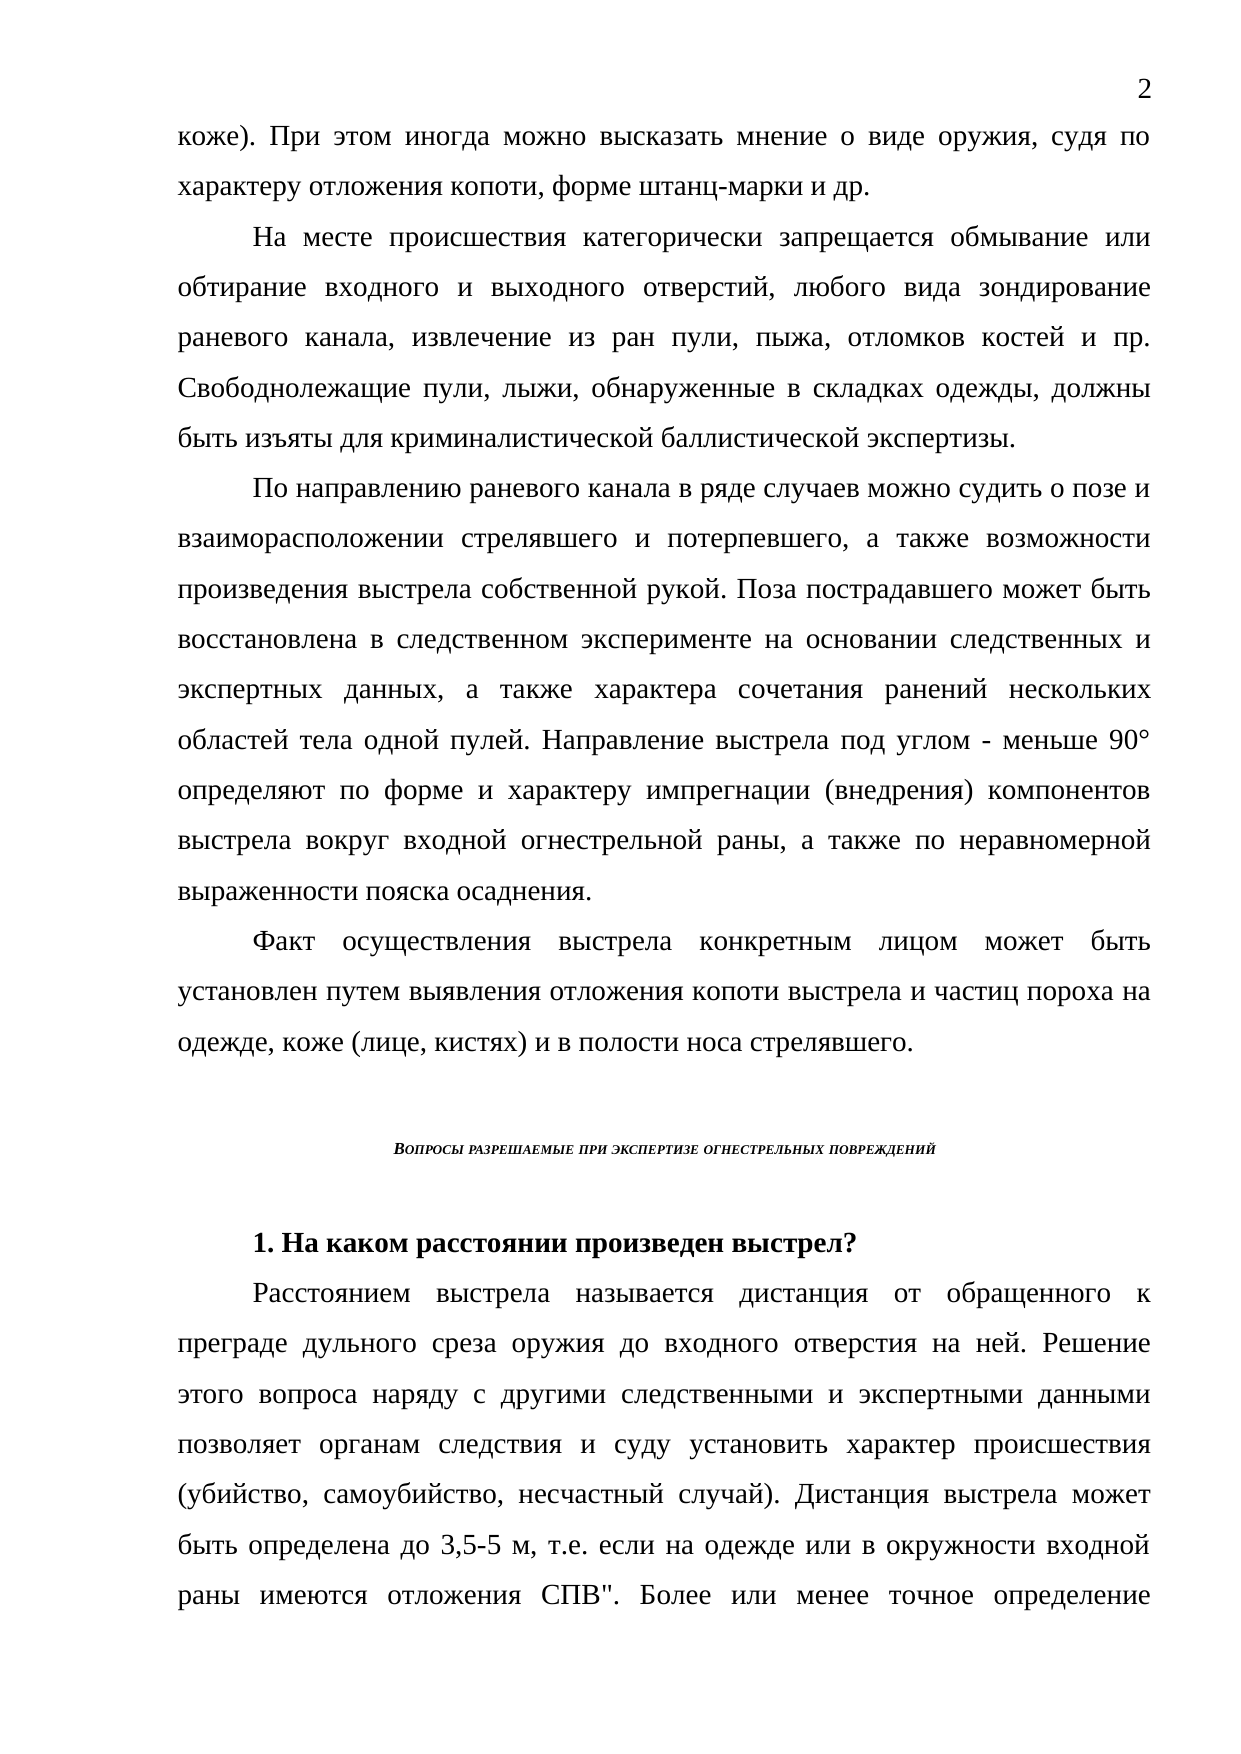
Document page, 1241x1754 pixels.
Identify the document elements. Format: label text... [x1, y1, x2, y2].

text 1. На каком расстоянии произведен выстрел? [177, 1225, 1152, 1258]
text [177, 1275, 1152, 1611]
text Факт осуществления выстрела конкретным лицом может быть установлен путем выявления отложения копоти выстрела и частиц пороха на одежде, коже (лице, кистях) и в полости носа стрелявшего. [177, 923, 1152, 1057]
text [177, 118, 1152, 202]
text На месте происшествия категорически запрещается обмывание или обтирание входного и выходного отверстий, любого вида зондирование раневого канала, извлечение из ран пули, пыжа, отломков костей и пр. Свободнолежащие пули, лыжи, обнаруженные в складках одежды, должны быть изъяты для криминалистической баллистической экспертизы. [177, 219, 1152, 453]
subtitle Вопросы разрешаемые при экспертизе огнестрельных повреждений [177, 1124, 1152, 1158]
text По направлению раневого канала в ряде случаев можно судить о позе и взаиморасположении стрелявшего и потерпевшего, а также возможности произведения выстрела собственной рукой. Поза пострадавшего может быть восстановлена в следственном эксперименте на основании следственных и экспертных данных, а также характера сочетания ранений нескольких областей тела одной пулей. Направление выстрела под углом - меньше 90° определяют по форме и характеру импрегнации (внедрения) компонентов выстрела вокруг входной огнестрельной раны, а также по неравномерной выраженности пояска осаднения. [177, 470, 1152, 906]
